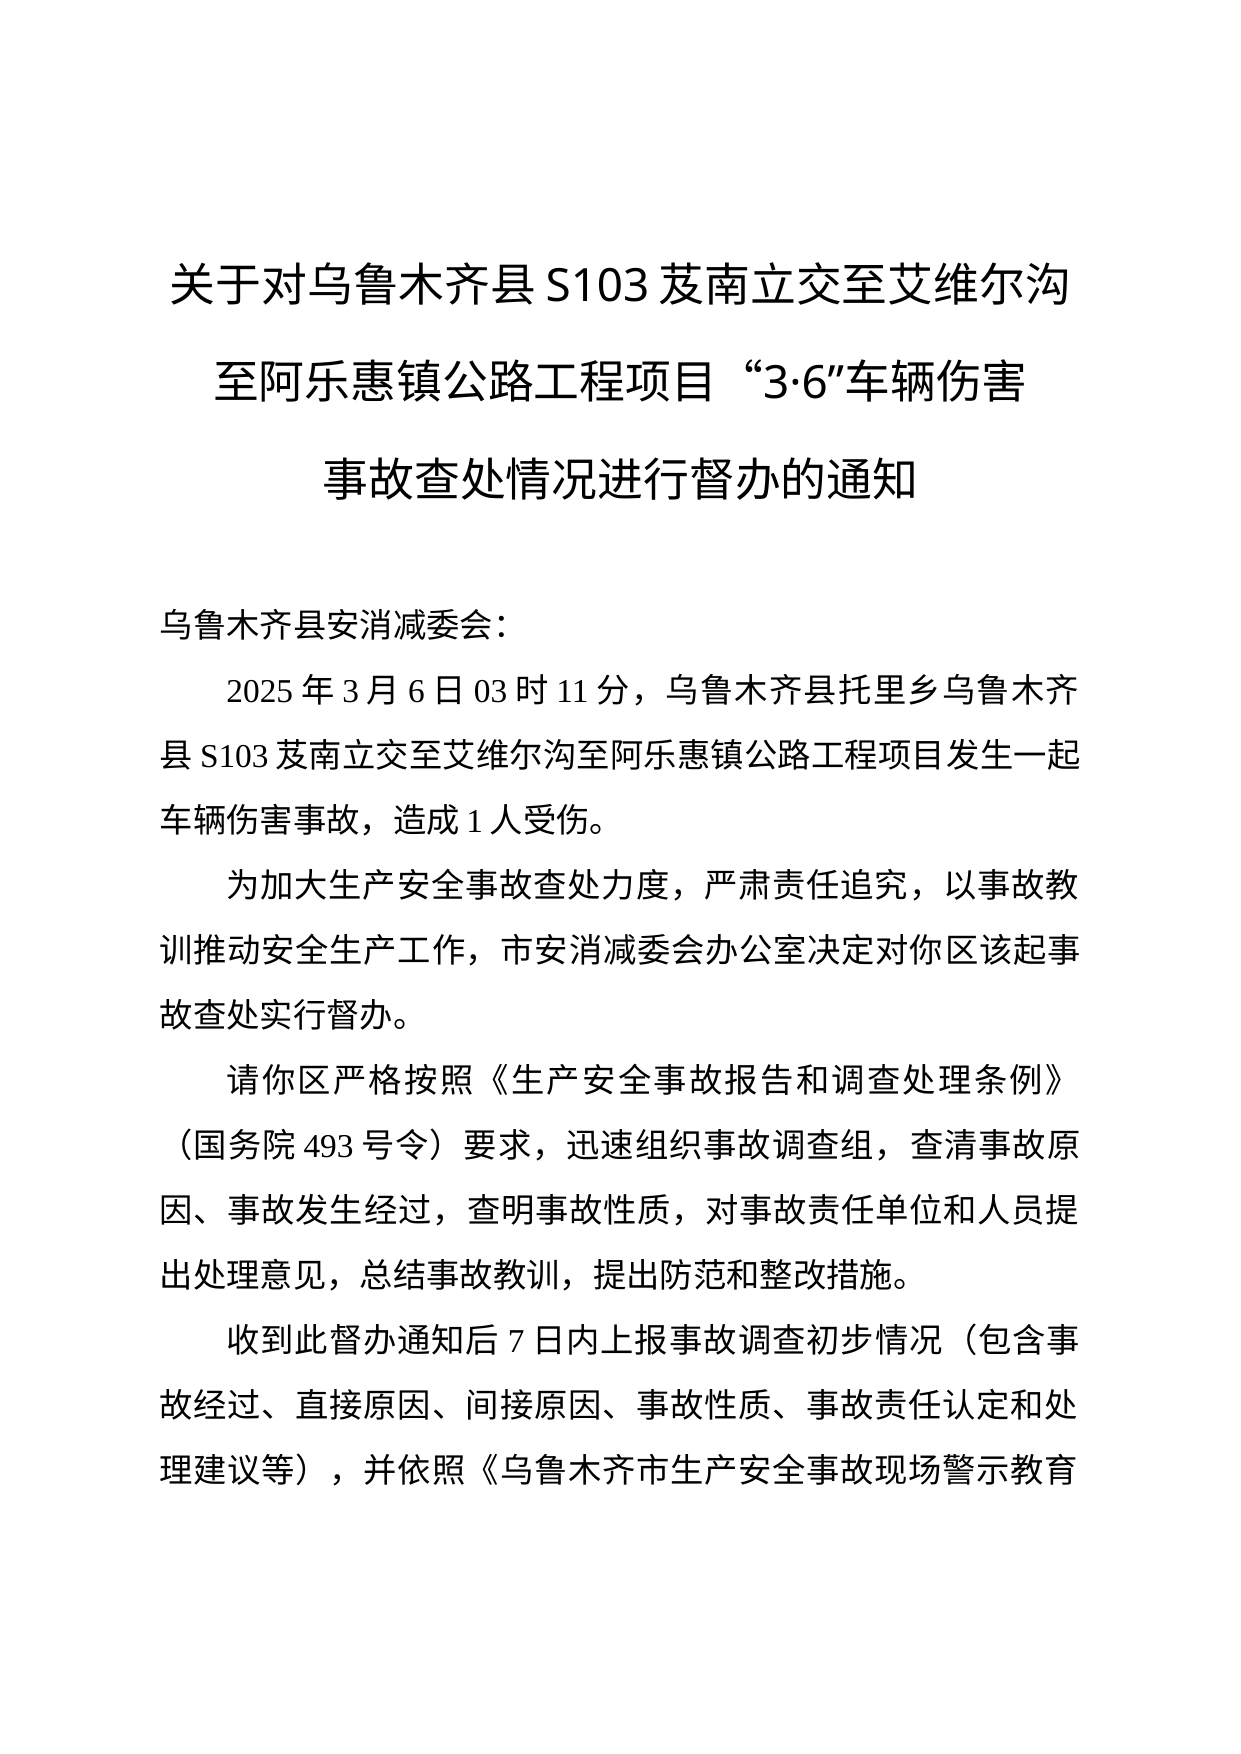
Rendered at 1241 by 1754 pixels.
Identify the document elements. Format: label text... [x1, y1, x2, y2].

text 事故查处情况进行督办的通知 [159, 428, 1081, 525]
text 乌鲁木齐县安消减委会： [159, 590, 1081, 655]
text 请你区严格按照《生产安全事故报告和调查处理条例》（国务院493号令）要求，迅速组织事故调查组，查清事故原因、事故发生经过，查明事故性质，对事故责任单位和人员提出处理意见，总结事故教训，提出防范和整改措施。 [159, 1045, 1081, 1305]
text 2025年3月6日03时11分，乌鲁木齐县托里乡乌鲁木齐县S103芨南立交至艾维尔沟至阿乐惠镇公路工程项目发生一起车辆伤害事故，造成1人受伤。 [159, 655, 1081, 850]
text 关于对乌鲁木齐县S103芨南立交至艾维尔沟至阿乐惠镇公路工程项目“3·6”车辆伤害 [159, 233, 1081, 428]
text 为加大生产安全事故查处力度，严肃责任追究，以事故教训推动安全生产工作，市安消减委会办公室决定对你区该起事故查处实行督办。 [159, 850, 1081, 1045]
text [159, 1305, 1081, 1500]
